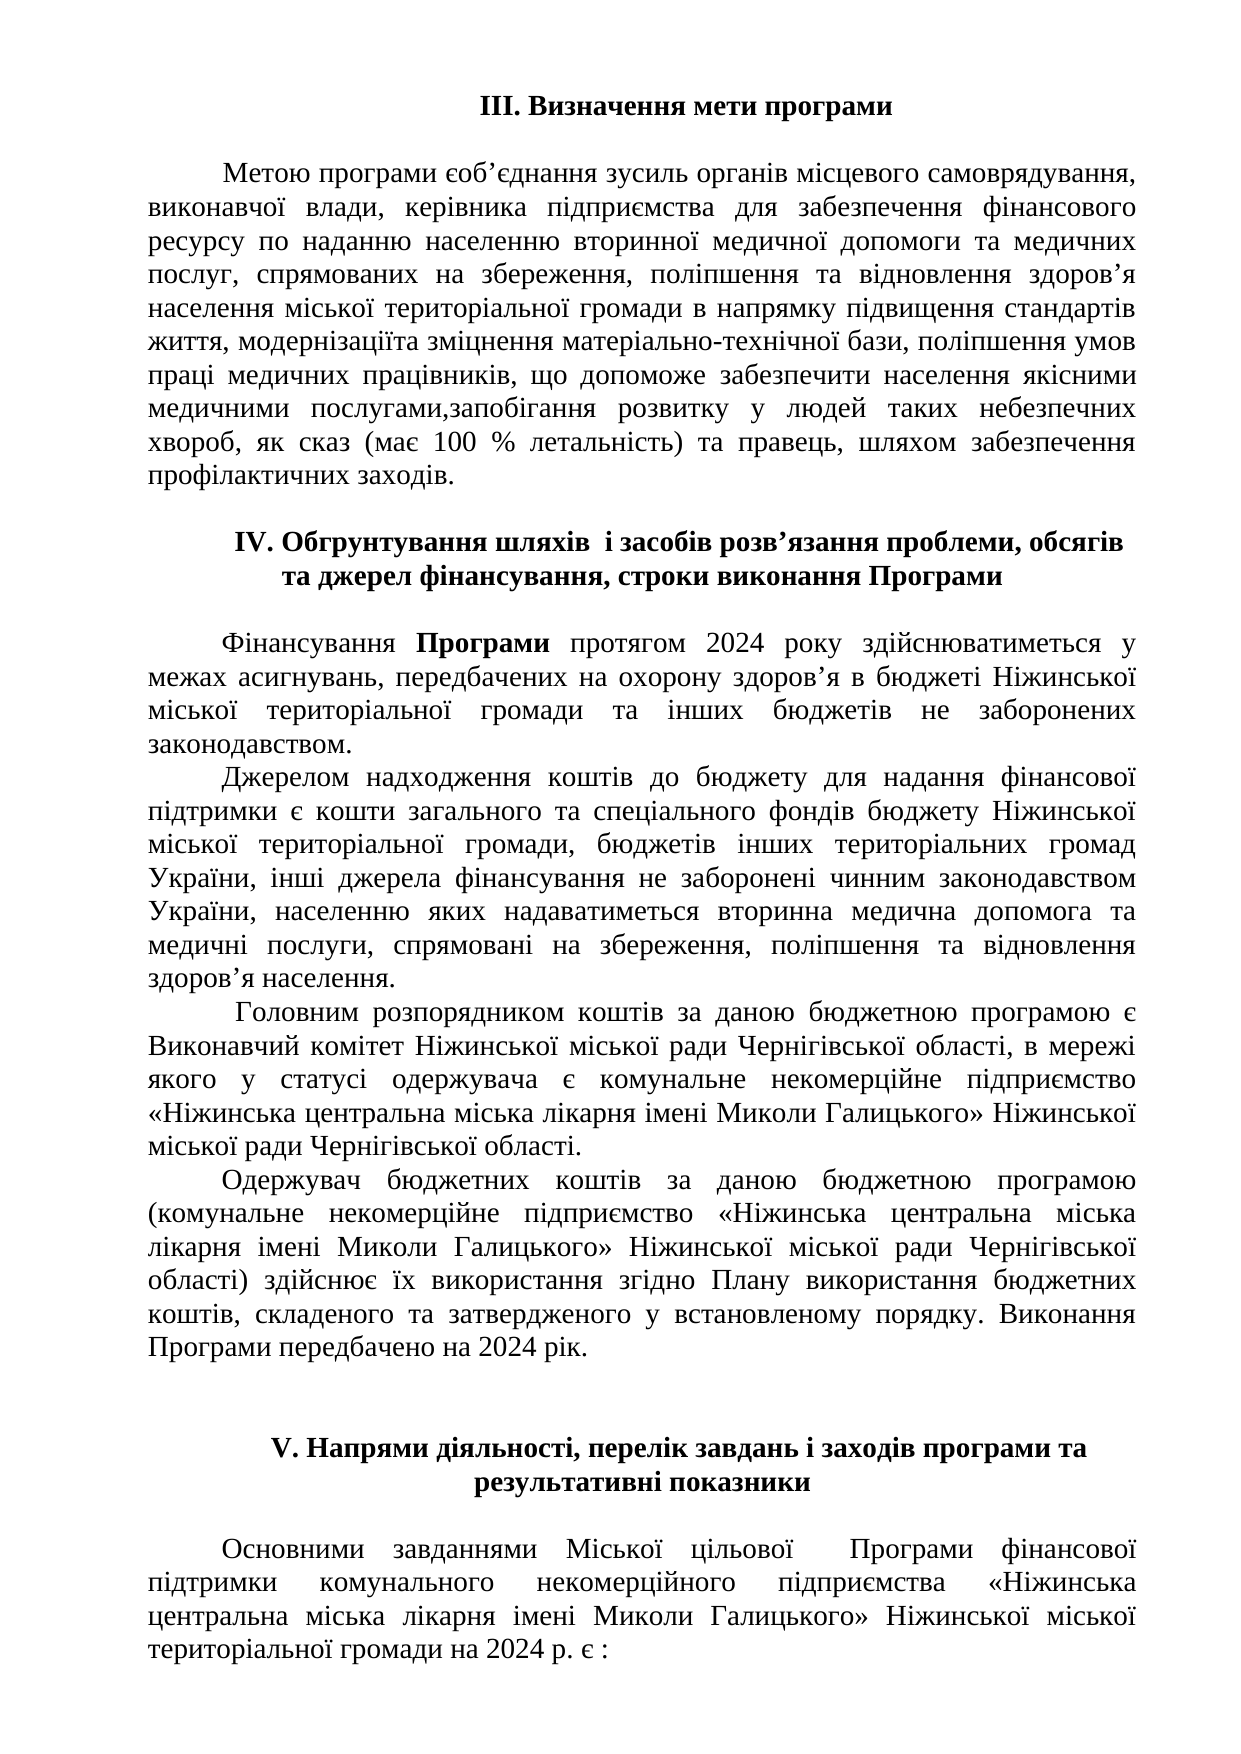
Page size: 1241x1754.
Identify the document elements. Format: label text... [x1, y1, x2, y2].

text V. Напрями діяльності, перелік завдань і заходів програми та результативні показники [148, 1430, 1137, 1497]
text Основними завданнями Міської цільової Програми фінансової підтримки комунального некомерційного підприємства «Ніжинська центральна міська лікарня імені Миколи Галицького» Ніжинської міської територіальної громади на 2024 р. є : [148, 1531, 1137, 1665]
text Джерелом надходження коштів до бюджету для надання фінансової підтримки є кошти загального та спеціального фондів бюджету Ніжинської міської територіальної громади, бюджетів інших територіальних громад України, інші джерела фінансування не заборонені чинним законодавством України, населенню яких надаватиметься вторинна медична допомога та медичні послуги, спрямовані на збереження, поліпшення та відновлення здоров’я населення. [148, 759, 1137, 994]
text Метою програми єоб’єднання зусиль органів місцевого самоврядування, виконавчої влади, керівника підприємства для забезпечення фінансового ресурсу по наданню населенню вторинної медичної допомоги та медичних послуг, спрямованих на збереження, поліпшення та відновлення здоров’я населення міської територіальної громади в напрямку підвищення стандартів життя, модернізаціїта зміцнення матеріально-технічної бази, поліпшення умов праці медичних працівників, що допоможе забезпечити населення якісними медичними послугами,запобігання розвитку у людей таких небезпечних хвороб, як сказ (має 100 % летальність) та правець, шляхом забезпечення профілактичних заходів. [148, 156, 1137, 491]
text ІV. Обгрунтування шляхів і засобів розв’язання проблеми, обсягів та джерел фінансування, строки виконання Програми [148, 524, 1137, 592]
text Головним розпорядником коштів за даною бюджетною програмою є Виконавчий комітет Ніжинської міської ради Чернігівської області, в мережі якого у статусі одержувача є комунальне некомерційне підприємство «Ніжинська центральна міська лікарня імені Миколи Галицького» Ніжинської міської ради Чернігівської області. [148, 994, 1137, 1162]
text Одержувач бюджетних коштів за даною бюджетною програмою (комунальне некомерційне підприємство «Ніжинська центральна міська лікарня імені Миколи Галицького» Ніжинської міської ради Чернігівської області) здійснює їх використання згідно Плану використання бюджетних коштів, складеного та затвердженого у встановленому порядку. Виконання Програми передбачено на 2024 рік. [148, 1162, 1137, 1363]
text ІІІ. Визначення мети програми [148, 88, 1137, 122]
text Фінансування Програми протягом 2024 року здійснюватиметься у межах асигнувань, передбачених на охорону здоров’я в бюджеті Ніжинської міської територіальної громади та інших бюджетів не заборонених законодавством. [148, 625, 1137, 759]
